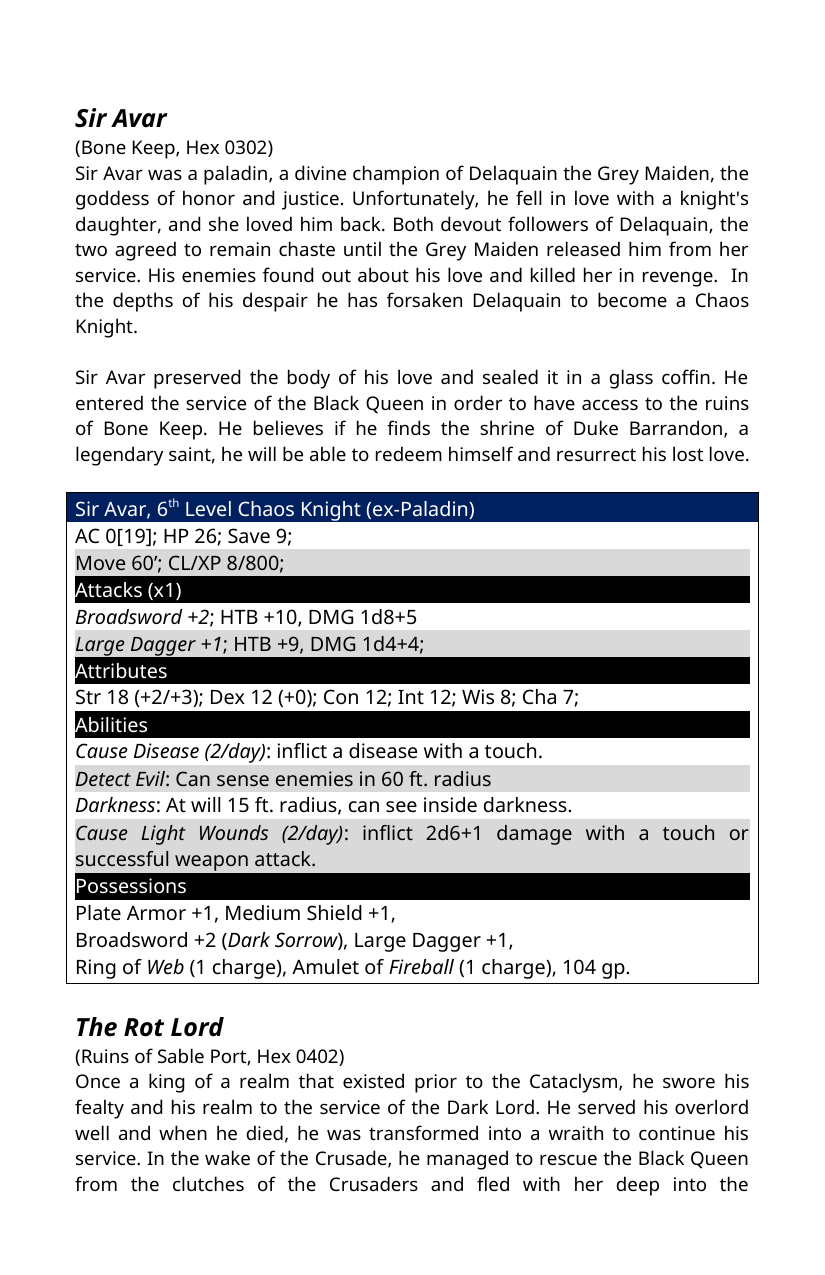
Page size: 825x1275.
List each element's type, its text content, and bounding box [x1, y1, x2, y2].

text Broadsword +2; HTB +10, DMG 1d8+5 [75, 603, 750, 630]
text Broadsword +2 (Dark Sorrow), Large Dagger +1, [75, 927, 750, 951]
text Sir Avar, 6th Level Chaos Knight (ex-Paladin) [67, 493, 758, 522]
text Ring of Web (1 charge), Amulet of Fireball (1 charge), 104 gp. [67, 951, 758, 983]
text Cause Light Wounds (2/day): inflict 2d6+1 damage with a touch or successful weapon attack. [75, 819, 750, 873]
text Sir Avar was a paladin, a divine champion of Delaquain the Grey Maiden, the goddess of honor and justice. Unfortunately, he fell in love with a knight's daughter, and she loved him back. Both devout followers of Delaquain, the two agreed to remain chaste until the Grey Maiden released him from her service. His enemies found out about his love and killed her in revenge. In the depths of his despair he has forsaken Delaquain to become a Chaos Knight. [75, 160, 750, 339]
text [75, 1069, 750, 1196]
text Darkness: At will 15 ft. radius, can see inside darkness. [75, 792, 750, 819]
text Move 60’; CL/XP 8/800; [75, 549, 750, 576]
text (Bone Keep, Hex 0302) [75, 134, 750, 160]
text AC 0[19]; HP 26; Save 9; [75, 522, 750, 549]
text Abilities [75, 711, 750, 738]
text Str 18 (+2/+3); Dex 12 (+0); Con 12; Int 12; Wis 8; Cha 7; [75, 684, 750, 711]
text Sir Avar preserved the body of his love and sealed it in a glass coffin. He entered the service of the Black Queen in order to have access to the ruins of Bone Keep. He believes if he finds the shrine of Duke Barrandon, a legendary saint, he will be able to redeem himself and resurrect his lost love. [75, 364, 750, 466]
subtitle The Rot Lord [75, 1009, 750, 1043]
text Large Dagger +1; HTB +9, DMG 1d4+4; [75, 630, 750, 657]
text Attributes [75, 657, 750, 684]
text Plate Armor +1, Medium Shield +1, [75, 900, 750, 927]
text (Ruins of Sable Port, Hex 0402) [75, 1043, 750, 1069]
text Possessions [75, 873, 750, 900]
text Cause Disease (2/day): inflict a disease with a touch. [75, 738, 750, 765]
subtitle Sir Avar [75, 101, 750, 134]
text Detect Evil: Can sense enemies in 60 ft. radius [75, 765, 750, 792]
text Attacks (x1) [75, 576, 750, 603]
